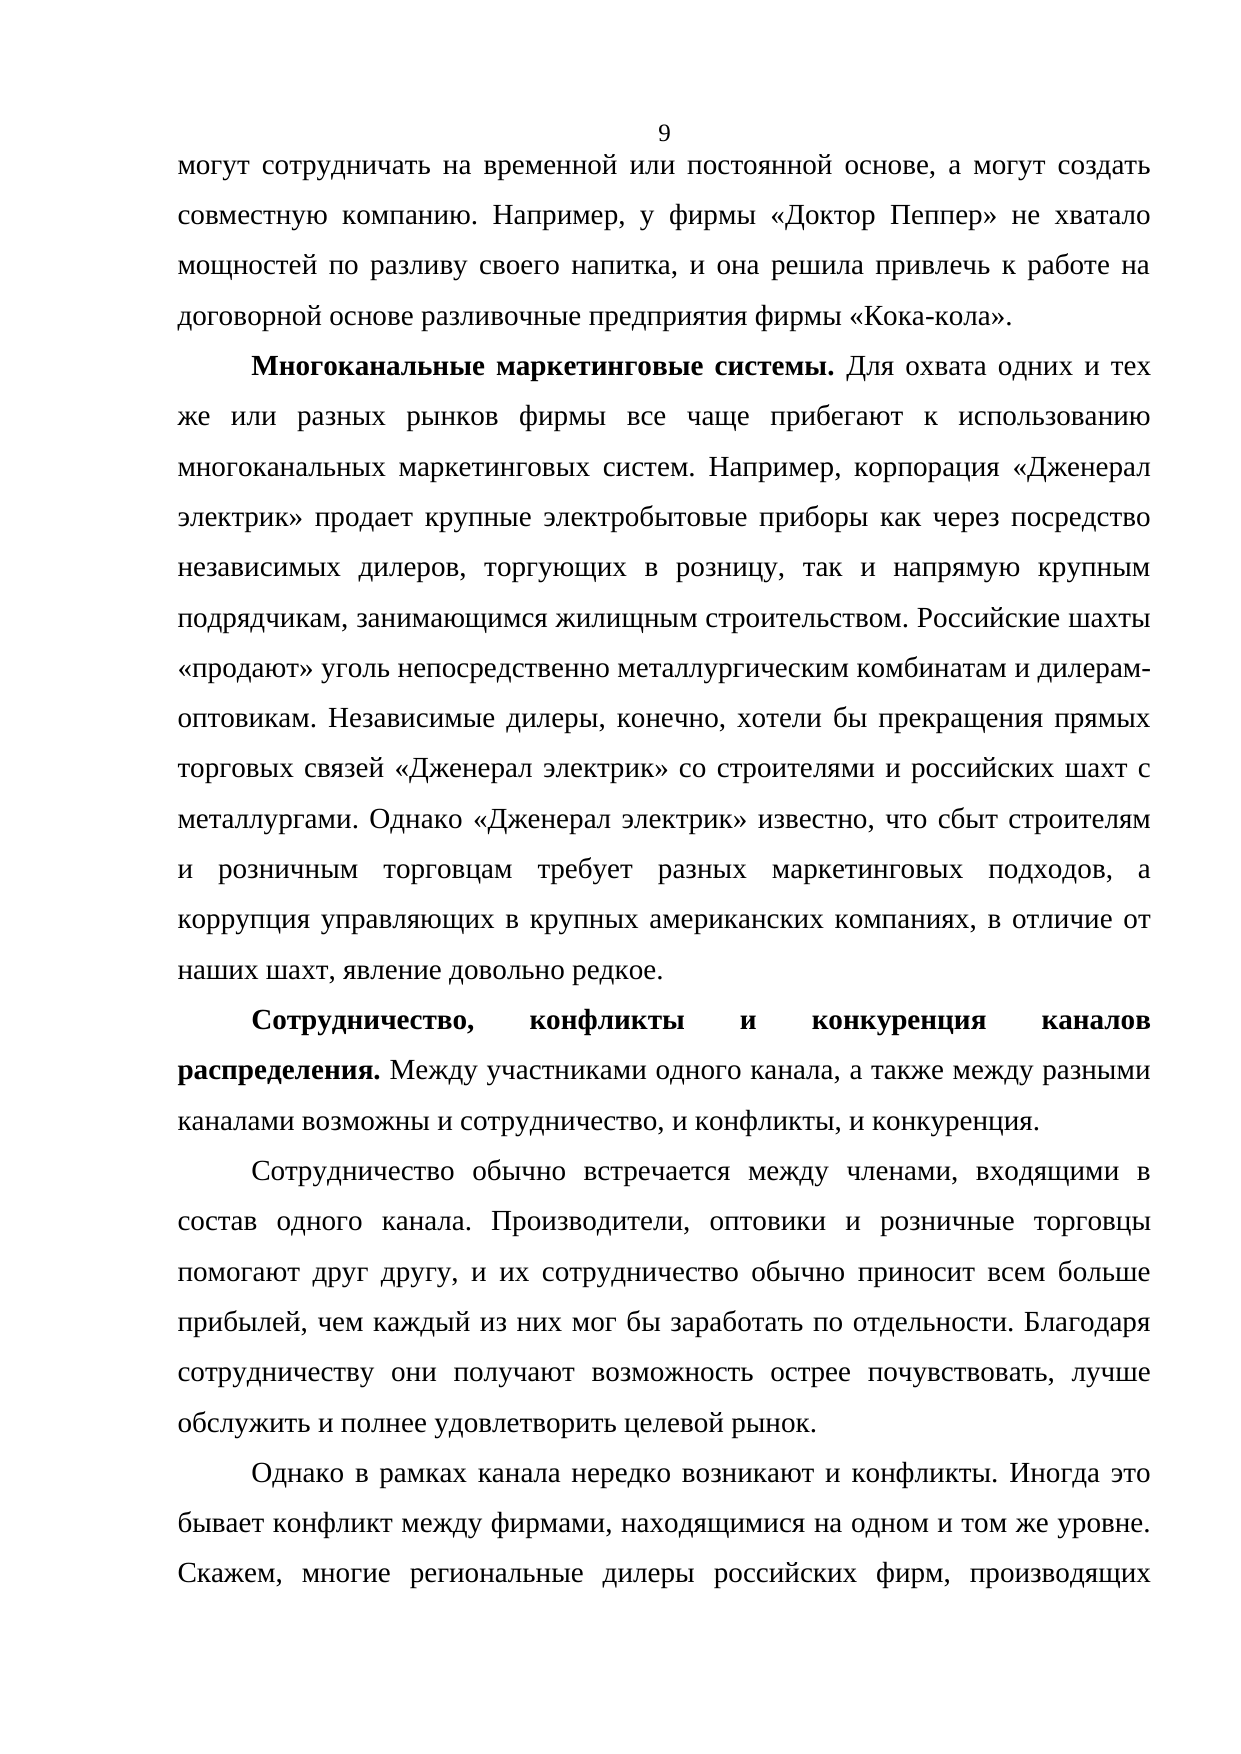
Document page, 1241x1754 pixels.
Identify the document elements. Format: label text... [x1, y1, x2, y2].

text Сотрудничество обычно встречается между членами, входящими в состав одного канала. Производители, оптовики и розничные торговцы помогают друг другу, и их сотрудничество обычно приносит всем больше прибылей, чем каждый из них мог бы заработать по отдельности. Благодаря сотрудничеству они получают возможность острее почувствовать, лучше обслужить и полнее удовлетворить целевой рынок. [177, 1153, 1152, 1438]
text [177, 1455, 1152, 1589]
text Сотрудничество, конфликты и конкуренция каналов распределения. Между участниками одного канала, а также между разными каналами возможны и сотрудничество, и конфликты, и конкуренция. [177, 1002, 1152, 1136]
text Многоканальные маркетинговые системы. Для охвата одних и тех же или разных рынков фирмы все чаще прибегают к использованию многоканальных маркетинговых систем. Например, корпорация «Дженерал электрик» продает крупные электробытовые приборы как через посредство независимых дилеров, торгующих в розницу, так и напрямую крупным подрядчикам, занимающимся жилищным строительством. Российские шахты «продают» уголь непосредственно металлургическим комбинатам и дилерам-оптовикам. Независимые дилеры, конечно, хотели бы прекращения прямых торговых связей «Дженерал электрик» со строителями и российских шахт с металлургами. Однако «Дженерал электрик» известно, что сбыт строителям и розничным торговцам требует разных маркетинговых подходов, а коррупция управляющих в крупных американских компаниях, в отличие от наших шахт, явление довольно редкое. [177, 348, 1152, 985]
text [177, 147, 1152, 331]
